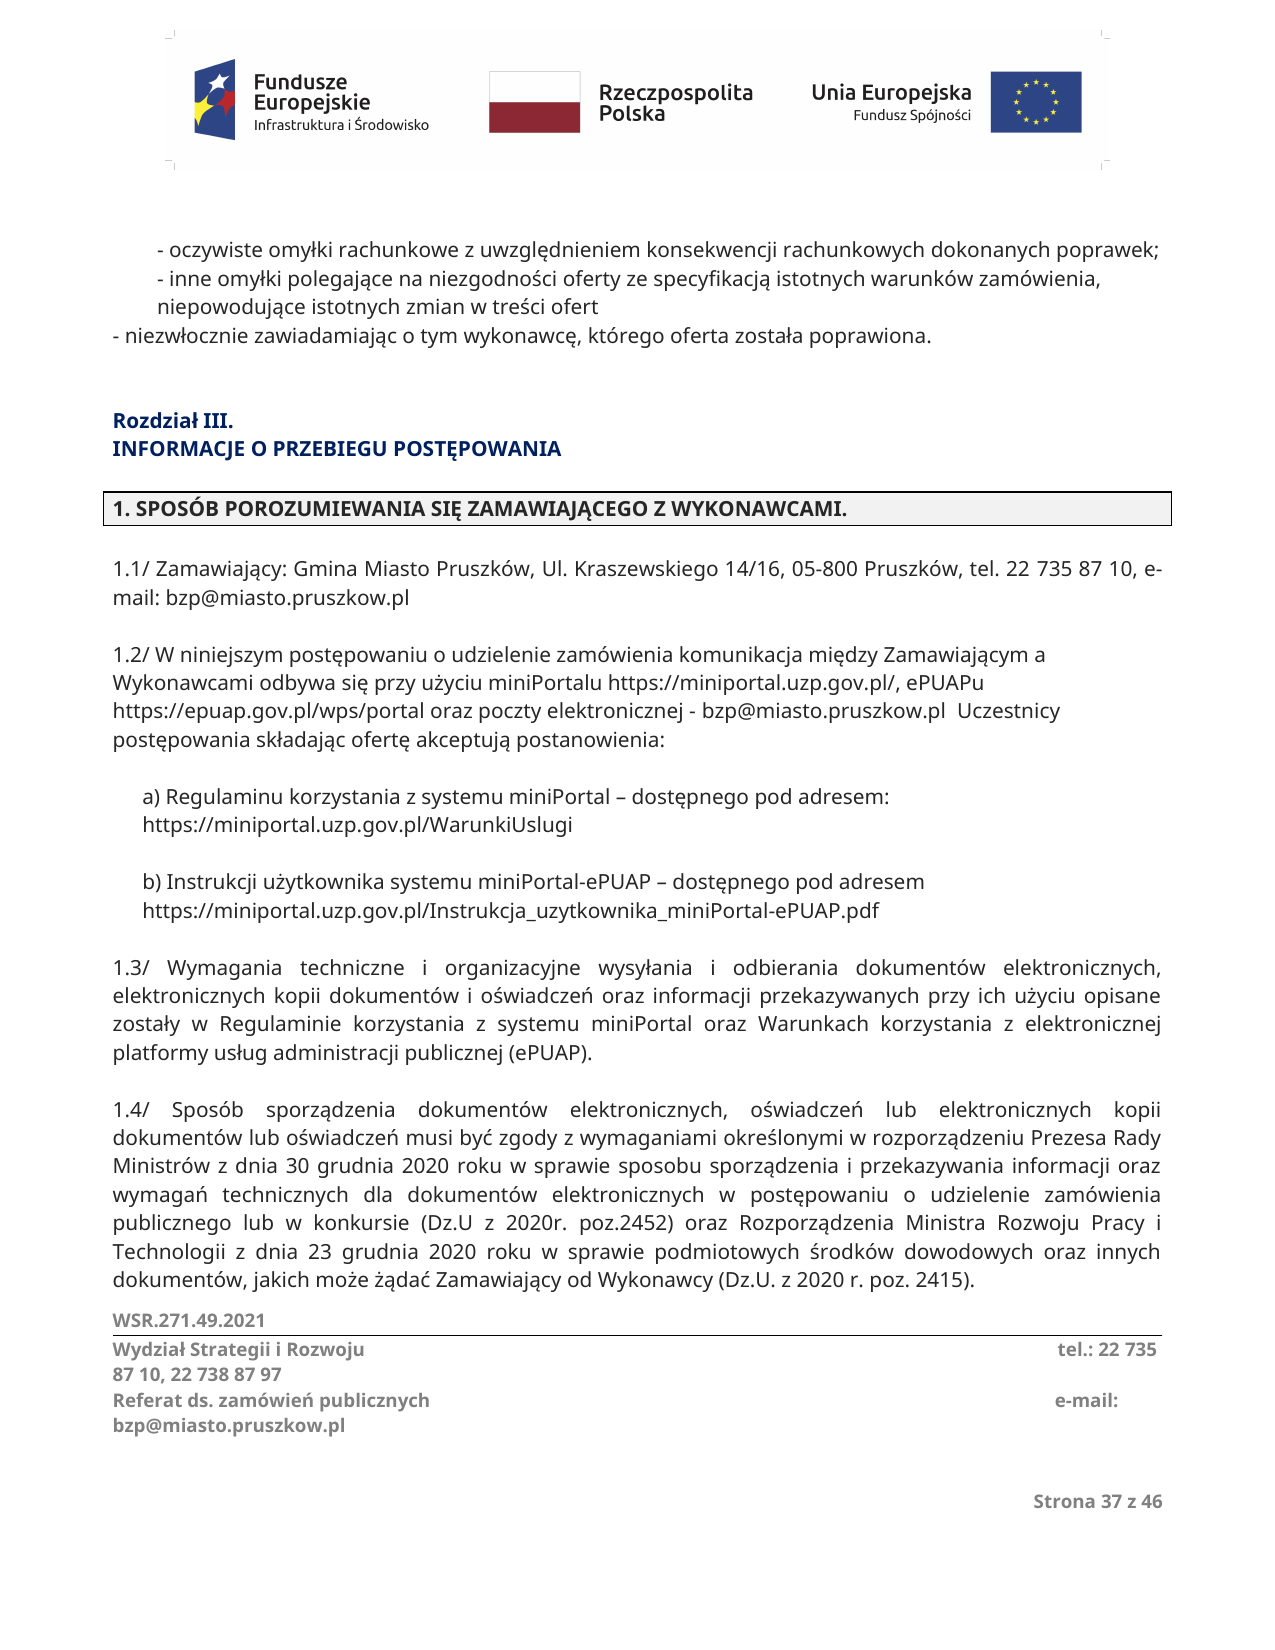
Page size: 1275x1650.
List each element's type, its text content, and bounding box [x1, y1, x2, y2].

text 1.2/ W niniejszym postępowaniu o udzielenie zamówienia komunikacja między Zamawiającym a Wykonawcami odbywa się przy użyciu miniPortalu https://miniportal.uzp.gov.pl/, ePUAPu https://epuap.gov.pl/wps/portal oraz poczty elektronicznej - bzp@miasto.pruszkow.pl Uczestnicy postępowania składając ofertę akceptują postanowienia: [112, 640, 1162, 753]
picture [165, 30, 1111, 170]
text - inne omyłki polegające na niezgodności oferty ze specyfikacją istotnych warunków zamówienia, niepowodujące istotnych zmian w treści ofert [157, 264, 1162, 321]
text 1.4/ Sposób sporządzenia dokumentów elektronicznych, oświadczeń lub elektronicznych kopii dokumentów lub oświadczeń musi być zgody z wymaganiami określonymi w rozporządzeniu Prezesa Rady Ministrów z dnia 30 grudnia 2020 roku w sprawie sposobu sporządzenia i przekazywania informacji oraz wymagań technicznych dla dokumentów elektronicznych w postępowaniu o udzielenie zamówienia publicznego lub w konkursie (Dz.U z 2020r. poz.2452) oraz Rozporządzenia Ministra Rozwoju Pracy i Technologii z dnia 23 grudnia 2020 roku w sprawie podmiotowych środków dowodowych oraz innych dokumentów, jakich może żądać Zamawiający od Wykonawcy (Dz.U. z 2020 r. poz. 2415). [112, 1095, 1162, 1294]
text Rozdział III. [112, 406, 1162, 434]
text 1.3/ Wymagania techniczne i organizacyjne wysyłania i odbierania dokumentów elektronicznych, elektronicznych kopii dokumentów i oświadczeń oraz informacji przekazywanych przy ich użyciu opisane zostały w Regulaminie korzystania z systemu miniPortal oraz Warunkach korzystania z elektronicznej platformy usług administracji publicznej (ePUAP). [112, 953, 1162, 1066]
text 1. SPOSÓB POROZUMIEWANIA SIĘ ZAMAWIAJĄCEGO Z WYKONAWCAMI. [104, 493, 1171, 525]
text - oczywiste omyłki rachunkowe z uwzględnieniem konsekwencji rachunkowych dokonanych poprawek; [157, 235, 1162, 264]
text INFORMACJE O PRZEBIEGU POSTĘPOWANIA [112, 434, 1162, 463]
text a) Regulaminu korzystania z systemu miniPortal – dostępnego pod adresem: https://miniportal.uzp.gov.pl/WarunkiUslugi [142, 782, 1162, 839]
text - niezwłocznie zawiadamiając o tym wykonawcę, którego oferta została poprawiona. [112, 321, 1162, 349]
text 1.1/ Zamawiający: Gmina Miasto Pruszków, Ul. Kraszewskiego 14/16, 05-800 Pruszków, tel. 22 735 87 10, e-mail: bzp@miasto.pruszkow.pl [112, 554, 1162, 611]
text b) Instrukcji użytkownika systemu miniPortal-ePUAP – dostępnego pod adresem https://miniportal.uzp.gov.pl/Instrukcja_uzytkownika_miniPortal-ePUAP.pdf [142, 867, 1162, 924]
